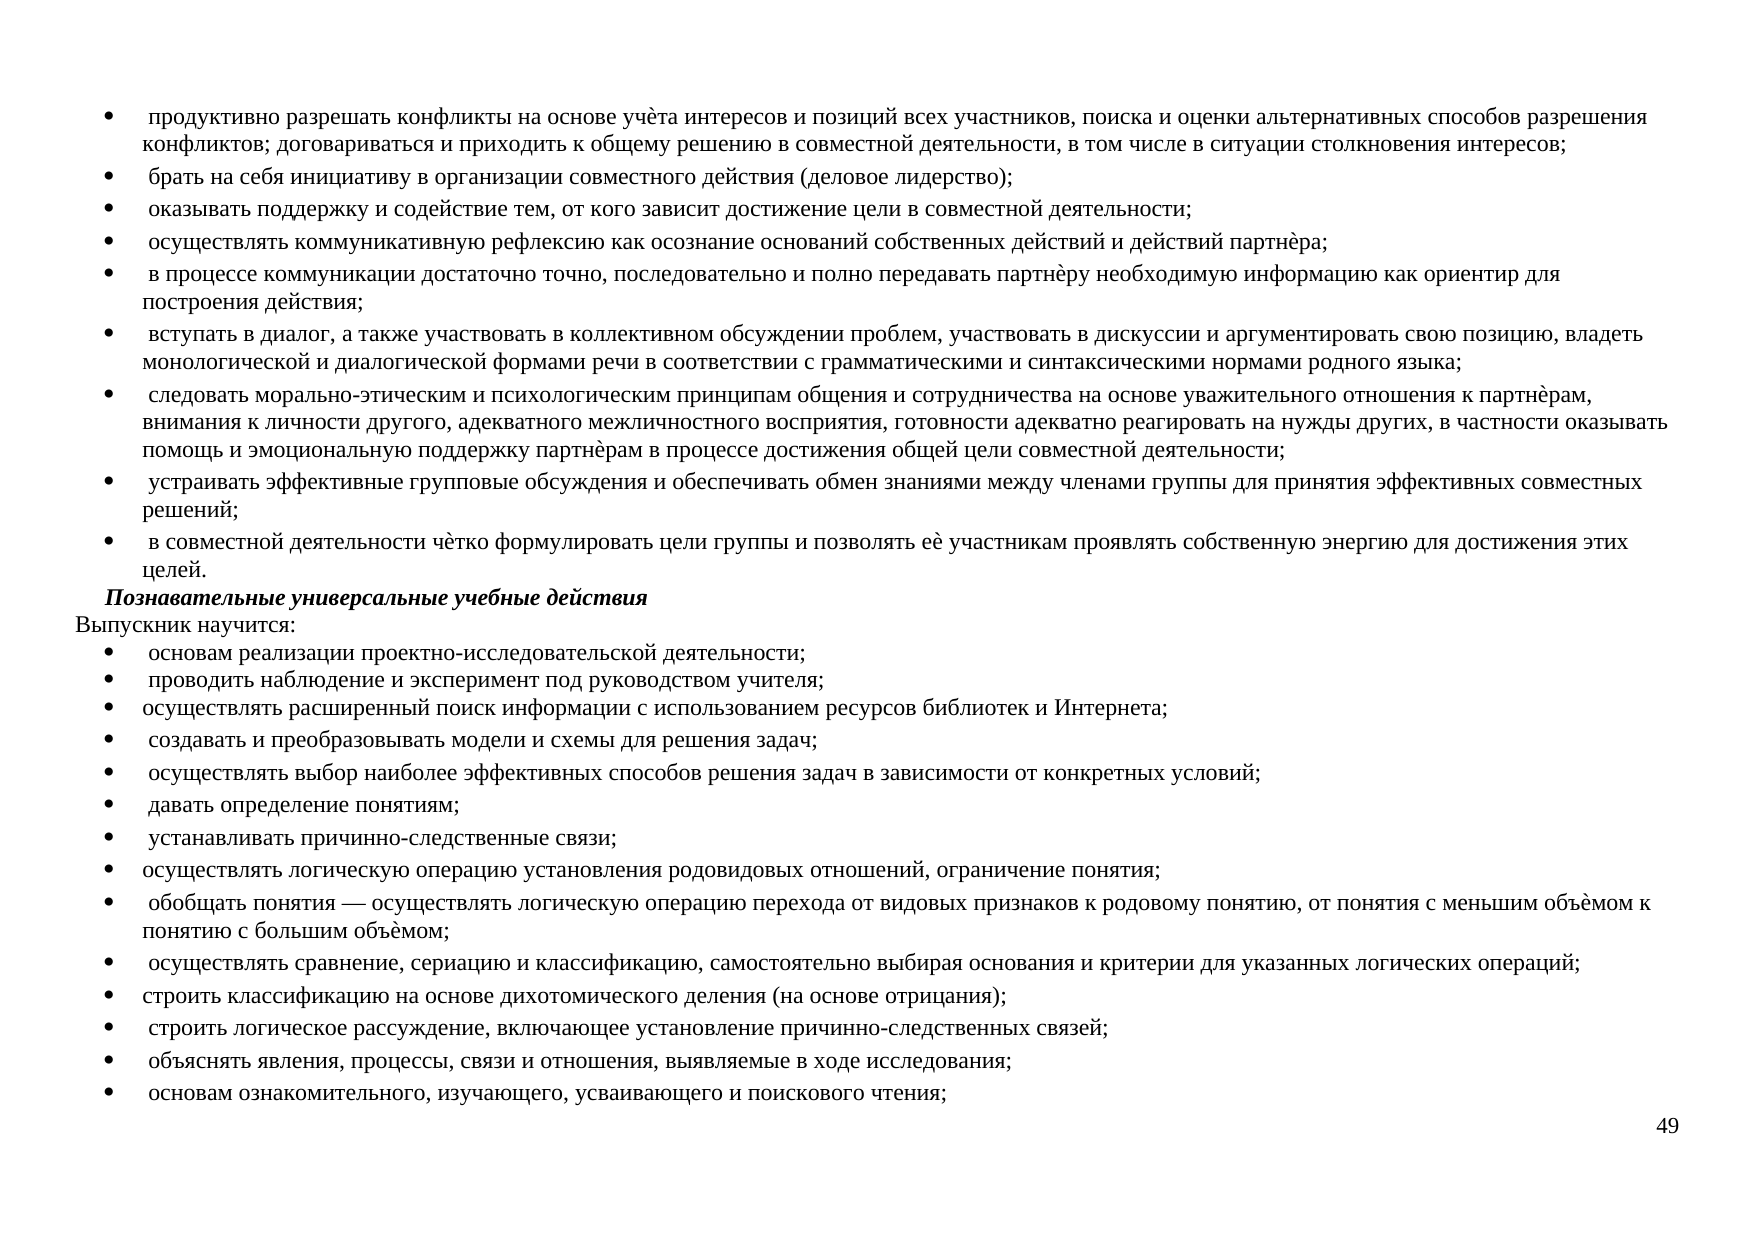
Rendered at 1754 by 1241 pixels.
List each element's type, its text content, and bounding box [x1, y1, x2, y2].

list осуществлять коммуникативную рефлексию как осознание оснований собственных действий и действий партнѐра; [104, 227, 1679, 254]
list обобщать понятия — осуществлять логическую операцию перехода от видовых признаков к родовому понятию, от понятия с меньшим объѐмом к понятию с большим объѐмом; [104, 888, 1679, 943]
list в процессе коммуникации достаточно точно, последовательно и полно передавать партнѐру необходимую информацию как ориентир для построения действия; [104, 259, 1679, 314]
list устраивать эффективные групповые обсуждения и обеспечивать обмен знаниями между членами группы для принятия эффективных совместных решений; [104, 467, 1679, 522]
list давать определение понятиям; [104, 791, 1679, 818]
list объяснять явления, процессы, связи и отношения, выявляемые в ходе исследования; [104, 1046, 1679, 1073]
list брать на себя инициативу в организации совместного действия (деловое лидерство); [104, 162, 1679, 189]
list основам ознакомительного, изучающего, усваивающего и поискового чтения; [104, 1078, 1679, 1106]
list продуктивно разрешать конфликты на основе учѐта интересов и позиций всех участников, поиска и оценки альтернативных способов разрешения конфликтов; договариваться и приходить к общему решению в совместной деятельности, в том числе в ситуации столкновения интересов; [104, 102, 1679, 157]
list следовать морально-этическим и психологическим принципам общения и сотрудничества на основе уважительного отношения к партнѐрам, внимания к личности другого, адекватного межличностного восприятия, готовности адекватно реагировать на нужды других, в частности оказывать помощь и эмоциональную поддержку партнѐрам в процессе достижения общей цели совместной деятельности; [104, 379, 1679, 462]
list основам реализации проектно-исследовательской деятельности; [104, 638, 1679, 665]
list осуществлять логическую операцию установления родовидовых отношений, ограничение понятия; [104, 856, 1679, 883]
list осуществлять расширенный поиск информации с использованием ресурсов библиотек и Интернета; [104, 693, 1679, 721]
list в совместной деятельности чѐтко формулировать цели группы и позволять еѐ участникам проявлять собственную энергию для достижения этих целей. [104, 527, 1679, 583]
list осуществлять сравнение, сериацию и классификацию, самостоятельно выбирая основания и критерии для указанных логических операций; [104, 948, 1679, 976]
text Познавательные универсальные учебные действия [104, 583, 1679, 610]
list строить классификацию на основе дихотомического деления (на основе отрицания); [104, 981, 1679, 1008]
list устанавливать причинно-следственные связи; [104, 823, 1679, 851]
list создавать и преобразовывать модели и схемы для решения задач; [104, 726, 1679, 753]
text Выпускник научится: [75, 610, 1679, 638]
list проводить наблюдение и эксперимент под руководством учителя; [104, 665, 1679, 693]
list оказывать поддержку и содействие тем, от кого зависит достижение цели в совместной деятельности; [104, 194, 1679, 222]
list строить логическое рассуждение, включающее установление причинно-следственных связей; [104, 1013, 1679, 1041]
list осуществлять выбор наиболее эффективных способов решения задач в зависимости от конкретных условий; [104, 758, 1679, 786]
list вступать в диалог, а также участвовать в коллективном обсуждении проблем, участвовать в дискуссии и аргументировать свою позицию, владеть монологической и диалогической формами речи в соответствии с грамматическими и синтаксическими нормами родного языка; [104, 319, 1679, 375]
